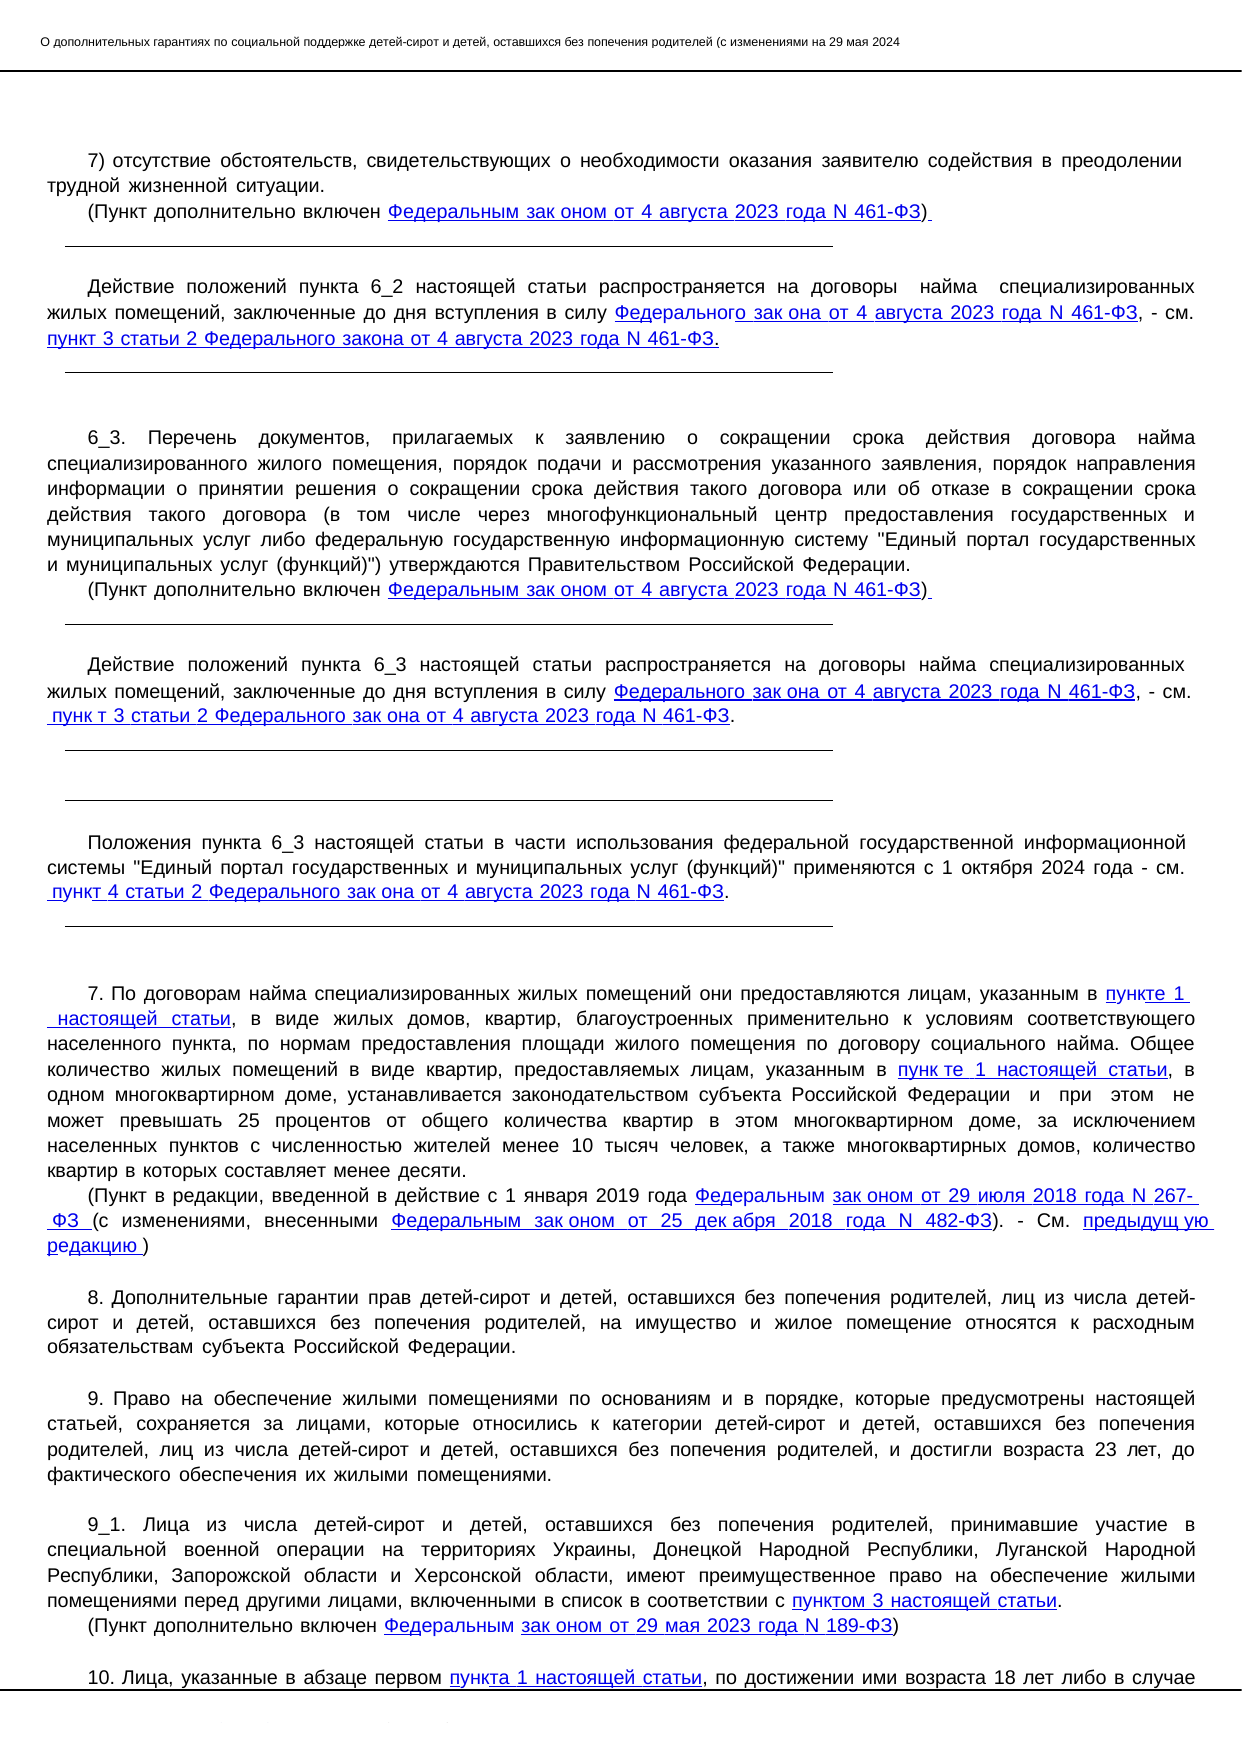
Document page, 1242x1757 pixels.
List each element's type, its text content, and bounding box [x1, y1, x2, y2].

text настоящей статьи, в виде жилых домов, квартир, благоустроенных применительно к условиям соответствующего населенного пункта, по нормам предоставления площади жилого помещения по договору социального найма. Общее количество жилых помещений в виде квартир, предоставляемых лицам, указанным в пунк те 1 настоящей статьи, в одном многоквартирном доме, устанавливается законодательством субъекта Российской Федерации и при этом не может превышать 25 процентов от общего количества квартир в этом многоквартирном доме, за исключением населенных пунктов с численностью жителей менее 10 тысяч человек, а также многоквартирных домов, количество квартир в которых составляет менее десяти. [47, 1007, 1196, 1182]
text (Пункт дополнительно включен Федеральным зак оном от 4 августа 2023 года N 461-ФЗ) [87, 579, 1242, 601]
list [47, 1666, 1196, 1688]
text (Пункт в редакции, введенной в действие с 1 января 2019 года Федеральным зак оном от 29 июля 2018 года N 267- [87, 1185, 1242, 1207]
text Действие положений пункта 6_3 настоящей статьи распространяется на договоры найма специализированных жилых помещений, заключенные до дня вступления в силу Федерального зак она от 4 августа 2023 года N 461-ФЗ, - см. [47, 653, 1196, 702]
text (Пункт дополнительно включен Федеральным зак оном от 29 мая 2023 года N 189-ФЗ) [87, 1614, 1242, 1637]
text Положения пункта 6_3 настоящей статьи в части использования федеральной государственной информационной системы "Единый портал государственных и муниципальных услуг (функций)" применяются с 1 октября 2024 года - см. [47, 831, 1216, 878]
list Дополнительные гарантии прав детей-сирот и детей, оставшихся без попечения родителей, лиц из числа детей- сирот и детей, оставшихся без попечения родителей, на имущество и жилое помещение относятся к расходным обязательствам субъекта Российской Федерации. [47, 1286, 1196, 1358]
text Действие положений пункта 6_2 настоящей статьи распространяется на договоры найма специализированных жилых помещений, заключенные до дня вступления в силу Федерального зак она от 4 августа 2023 года N 461-ФЗ, - см. пункт 3 статьи 2 Федерального закона от 4 августа 2023 года N 461-ФЗ. [47, 275, 1196, 349]
text (Пункт дополнительно включен Федеральным зак оном от 4 августа 2023 года N 461-ФЗ) [87, 200, 1242, 223]
text пунк т 3 статьи 2 Федерального зак она от 4 августа 2023 года N 461-ФЗ. [47, 706, 1242, 727]
text 6_3. Перечень документов, прилагаемых к заявлению о сокращении срока действия договора найма специализированного жилого помещения, порядок подачи и рассмотрения указанного заявления, порядок направления информации о принятии решения о сокращении срока действия такого договора или об отказе в сокращении срока действия такого договора (в том числе через многофункциональный центр предоставления государственных и муниципальных услуг либо федеральную государственную информационную систему "Единый портал государственных и муниципальных услуг (функций)") утверждаются Правительством Российской Федерации. [47, 426, 1196, 576]
text 9_1. Лица из числа детей-сирот и детей, оставшихся без попечения родителей, принимавшие участие в специальной военной операции на территориях Украины, Донецкой Народной Республики, Луганской Народной Республики, Запорожской области и Херсонской области, имеют преимущественное право на обеспечение жилыми помещениями перед другими лицами, включенными в список в соответствии с пунктом 3 настоящей статьи. [47, 1513, 1196, 1612]
list По договорам найма специализированных жилых помещений они предоставляются лицам, указанным в пункте 1 [87, 982, 1242, 1004]
list Право на обеспечение жилыми помещениями по основаниям и в порядке, которые предусмотрены настоящей статьей, сохраняется за лицами, которые относились к категории детей-сирот и детей, оставшихся без попечения родителей, лиц из числа детей-сирот и детей, оставшихся без попечения родителей, и достигли возраста 23 лет, до фактического обеспечения их жилыми помещениями. [47, 1387, 1196, 1486]
text пункт 4 статьи 2 Федерального зак она от 4 августа 2023 года N 461-ФЗ. [47, 880, 1242, 903]
list отсутствие обстоятельств, свидетельствующих о необходимости оказания заявителю содействия в преодолении трудной жизненной ситуации. [47, 149, 1196, 196]
text ФЗ (с изменениями, внесенными Федеральным зак оном от 25 дек абря 2018 года N 482-ФЗ). - См. предыдущ ую [47, 1209, 1242, 1232]
text редакцию ) [47, 1234, 1242, 1257]
